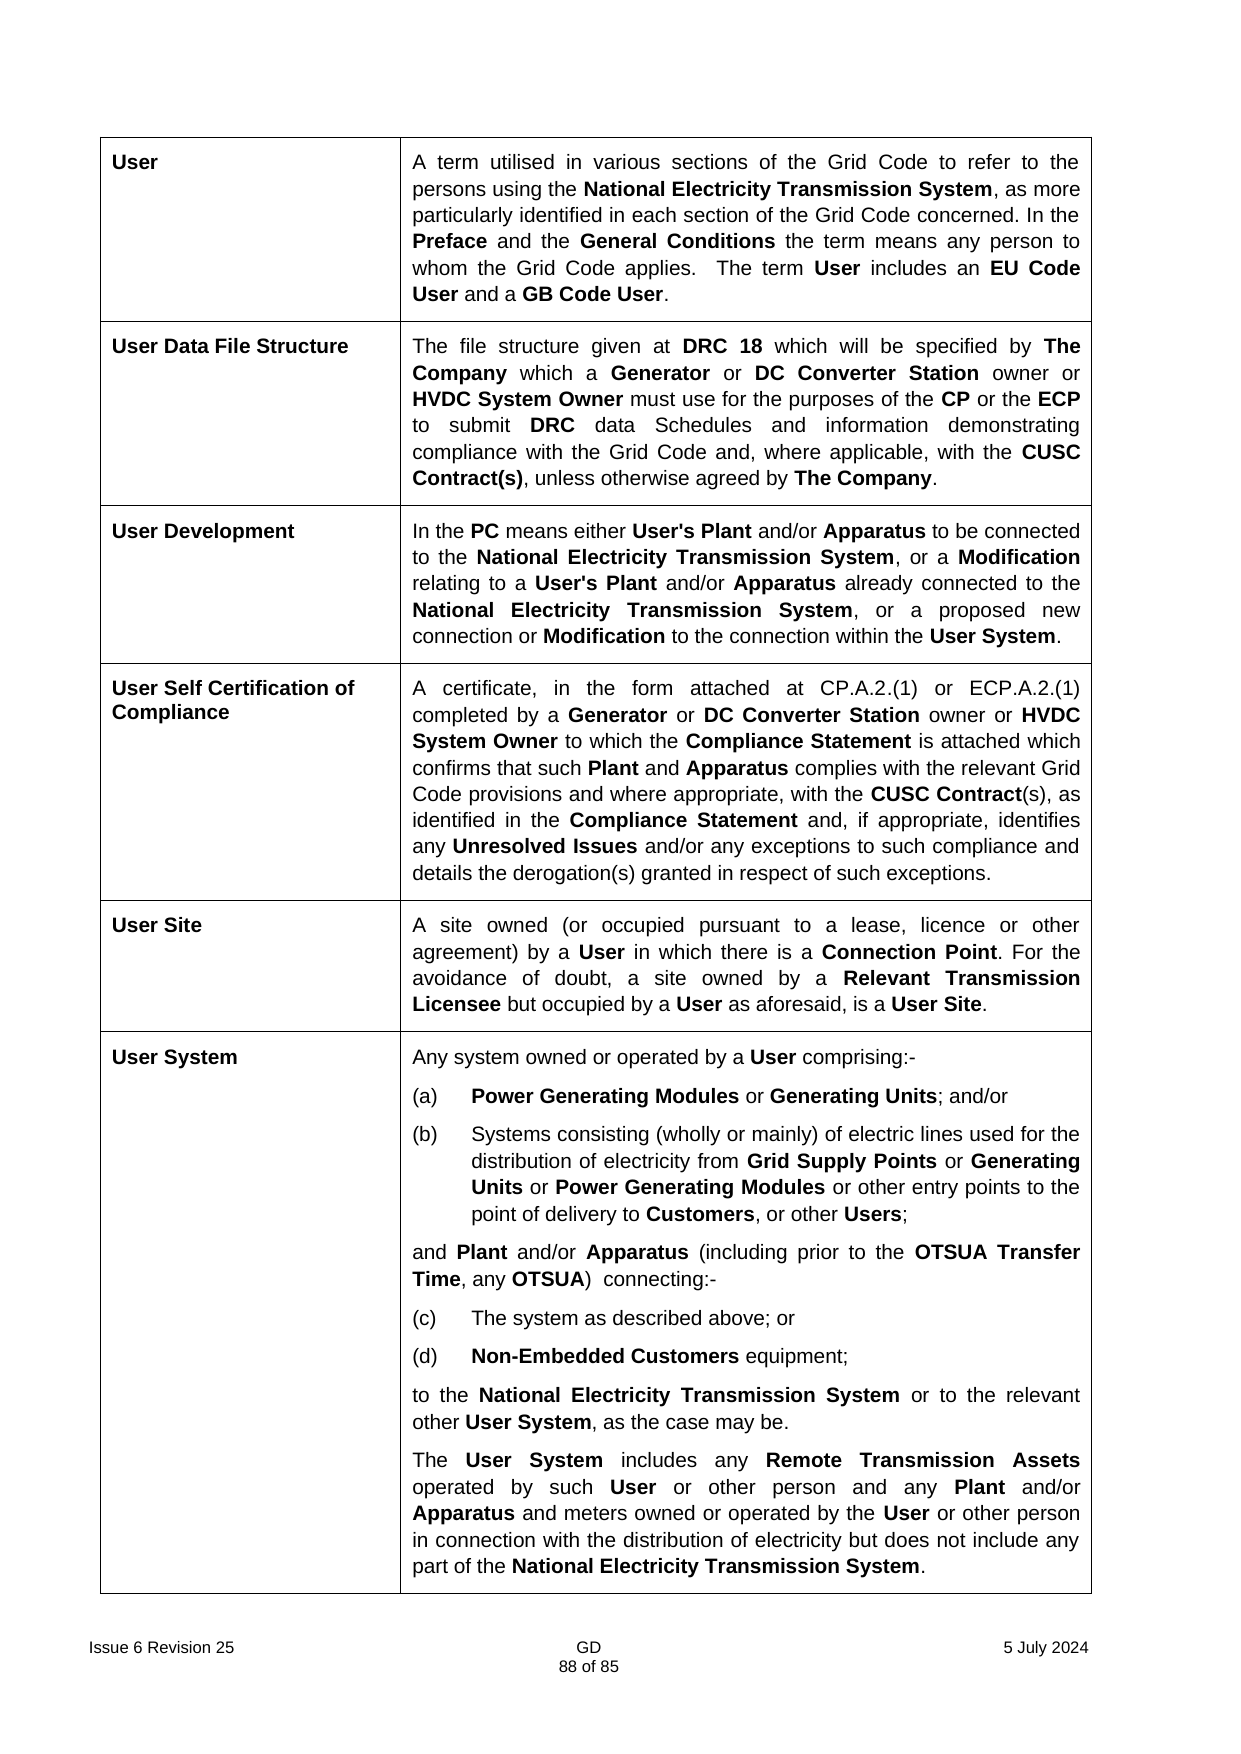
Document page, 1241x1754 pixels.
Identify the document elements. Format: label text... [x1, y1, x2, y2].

table_cell A term utilised in various sections of the Grid Code to refer to the persons using the National Electricity Transmission System, as more particularly identified in each section of the Grid Code concerned. In the Preface and the General Conditions the term means any person to whom the Grid Code applies. The term User includes an EU Code User and a GB Code User. [401, 138, 1091, 321]
table_cell User [101, 138, 400, 321]
table_cell User System [101, 1032, 400, 1593]
table_cell In the PC means either User's Plant and/or Apparatus to be connected to the National Electricity Transmission System, or a Modification relating to a User's Plant and/or Apparatus already connected to the National Electricity Transmission System, or a proposed new connection or Modification to the connection within the User System. [401, 506, 1091, 663]
table_cell Any system owned or operated by a User comprising:- (a) Power Generating Modules or Generating Units; and/or (b) Systems consisting (wholly or mainly) of electric lines used for the distribution of electricity from Grid Supply Points or Generating Units or Power Generating Modules or other entry points to the point of delivery to Customers, or other Users; and Plant and/or Apparatus (including prior to the OTSUA Transfer Time, any OTSUA) connecting:- (c) The system as described above; or (d) Non-Embedded Customers equipment; to the National Electricity Transmission System or to the relevant other User System, as the case may be. The User System includes any Remote Transmission Assets operated by such User or other person and any Plant and/or Apparatus and meters owned or operated by the User or other person in connection with the distribution of electricity but does not include any part of the National Electricity Transmission System. [401, 1032, 1091, 1593]
table_cell User Site [101, 901, 400, 1031]
table_cell User Development [101, 506, 400, 663]
table_cell User Data File Structure [101, 322, 400, 505]
table_cell The file structure given at DRC 18 which will be specified by The Company which a Generator or DC Converter Station owner or HVDC System Owner must use for the purposes of the CP or the ECP to submit DRC data Schedules and information demonstrating compliance with the Grid Code and, where applicable, with the CUSC Contract(s), unless otherwise agreed by The Company. [401, 322, 1091, 505]
table_cell User Self Certification of Compliance [101, 664, 400, 899]
table_cell A site owned (or occupied pursuant to a lease, licence or other agreement) by a User in which there is a Connection Point. For the avoidance of doubt, a site owned by a Relevant Transmission Licensee but occupied by a User as aforesaid, is a User Site. [401, 901, 1091, 1031]
table_cell A certificate, in the form attached at CP.A.2.(1) or ECP.A.2.(1) completed by a Generator or DC Converter Station owner or HVDC System Owner to which the Compliance Statement is attached which confirms that such Plant and Apparatus complies with the relevant Grid Code provisions and where appropriate, with the CUSC Contract(s), as identified in the Compliance Statement and, if appropriate, identifies any Unresolved Issues and/or any exceptions to such compliance and details the derogation(s) granted in respect of such exceptions. [401, 664, 1091, 899]
